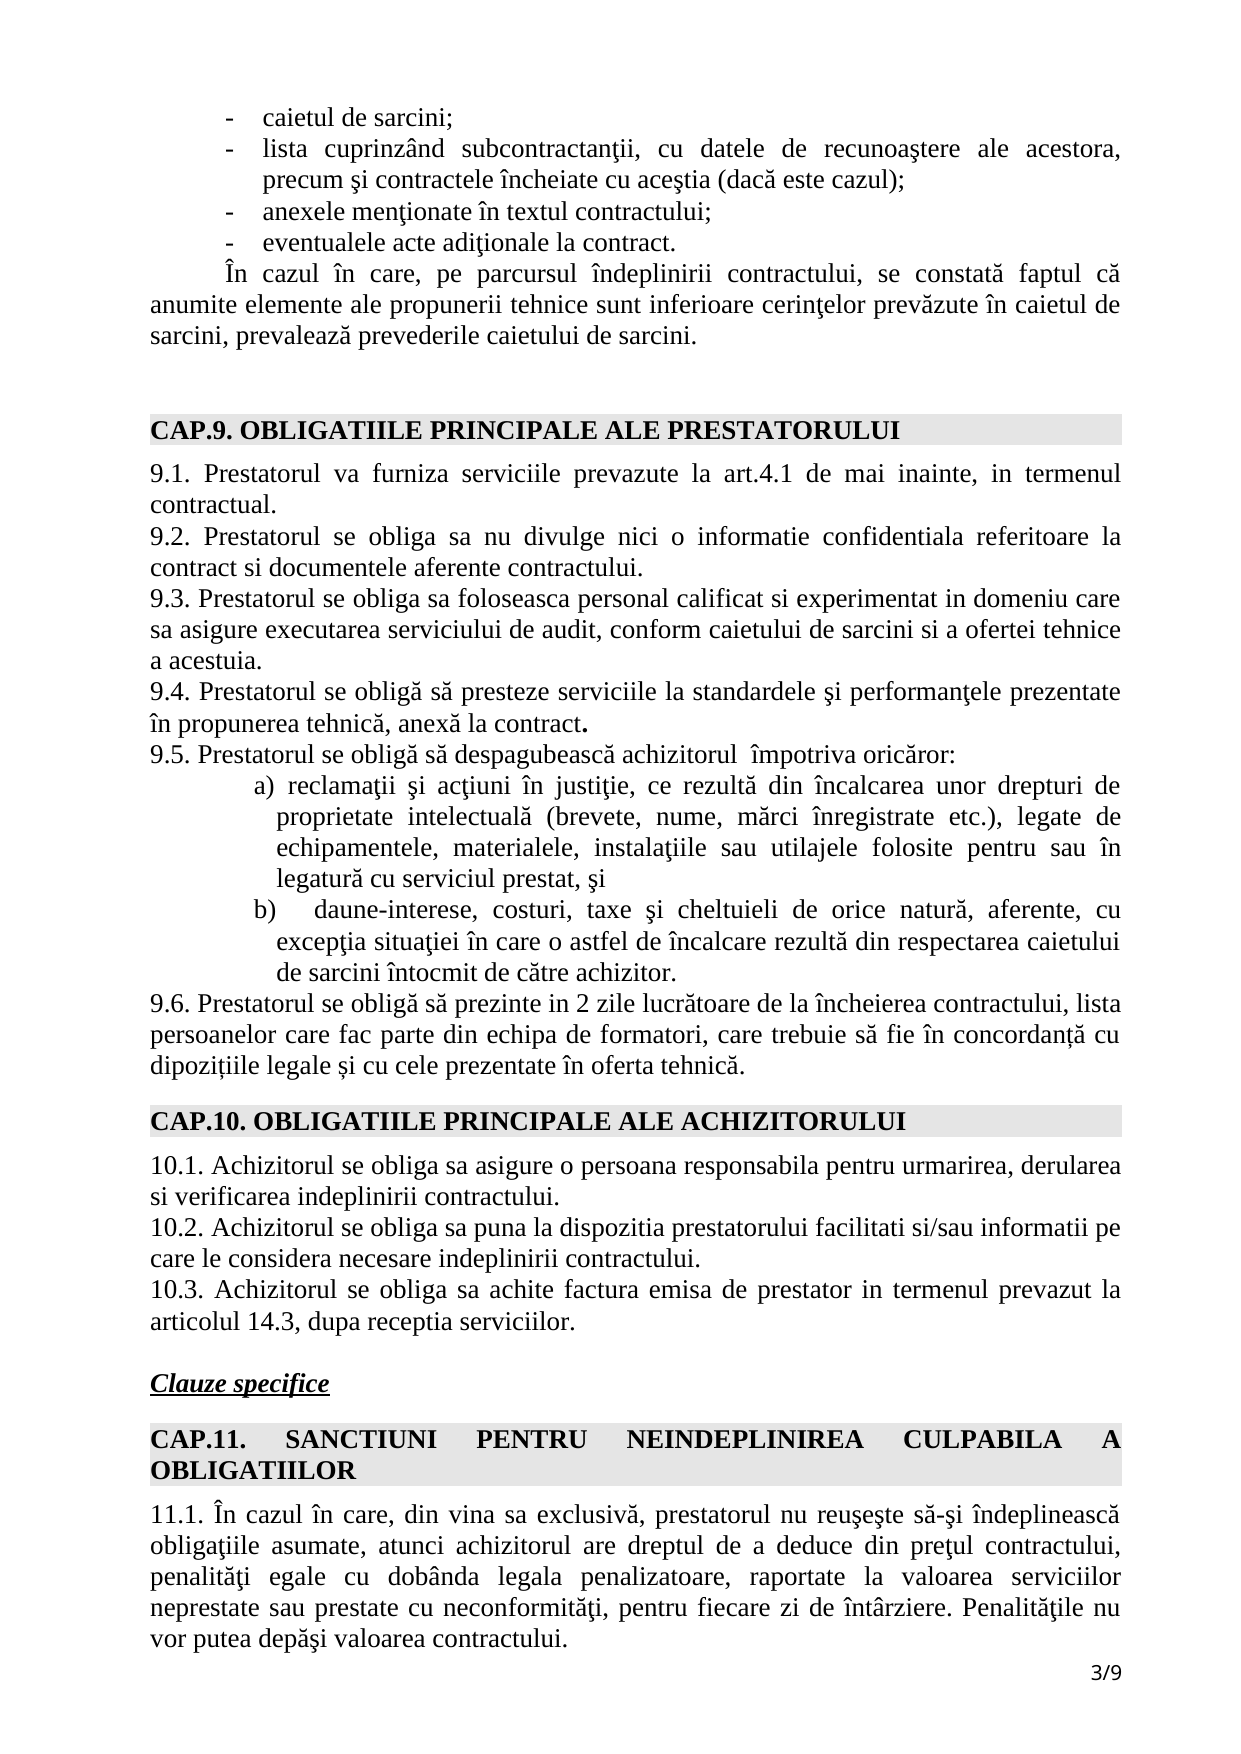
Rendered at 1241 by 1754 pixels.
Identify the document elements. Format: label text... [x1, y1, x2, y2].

text 10.2. Achizitorul se obliga sa puna la dispozitia prestatorului facilitati si/sau informatii pe care le considera necesare indeplinirii contractului. [150, 1211, 1122, 1274]
list caietul de sarcini; [225, 101, 1122, 132]
list daune-interese, costuri, taxe şi cheltuieli de orice natură, aferente, cu excepţia situaţiei în care o astfel de încalcare rezultă din respectarea caietului de sarcini întocmit de către achizitor. [253, 893, 1122, 987]
text 9.5. Prestatorul se obligă să despagubească achizitorul împotriva oricăror: [150, 738, 1122, 769]
text 11.1. În cazul în care, din vina sa exclusivă, prestatorul nu reuşeşte să-şi îndeplinească obligaţiile asumate, atunci achizitorul are dreptul de a deduce din preţul contractului, penalităţi egale cu dobânda legala penalizatoare, raportate la valoarea serviciilor neprestate sau prestate cu neconformităţi, pentru fiecare zi de întârziere. Penalităţile nu vor putea depăşi valoarea contractului. [150, 1498, 1122, 1654]
text 10.3. Achizitorul se obliga sa achite factura emisa de prestator in termenul prevazut la articolul 14.3, dupa receptia serviciilor. [150, 1274, 1122, 1336]
text În cazul în care, pe parcursul îndeplinirii contractului, se constată faptul că anumite elemente ale propunerii tehnice sunt inferioare cerinţelor prevăzute în caietul de sarcini, prevalează prevederile caietului de sarcini. [150, 257, 1122, 351]
text 9.3. Prestatorul se obliga sa foloseasca personal calificat si experimentat in domeniu care sa asigure executarea serviciului de audit, conform caietului de sarcini si a ofertei tehnice a acestuia. [150, 582, 1122, 676]
text 9.4. Prestatorul se obligă să presteze serviciile la standardele şi performanţele prezentate în propunerea tehnică, anexă la contract. [150, 676, 1122, 738]
subtitle CAP.11. SANCTIUNI PENTRU NEINDEPLINIREA CULPABILA A OBLIGATIILOR [150, 1423, 1122, 1486]
subtitle CAP.9. OBLIGATIILE PRINCIPALE ALE PRESTATORULUI [150, 414, 1122, 445]
list reclamaţii şi acţiuni în justiţie, ce rezultă din încalcarea unor drepturi de proprietate intelectuală (brevete, nume, mărci înregistrate etc.), legate de echipamentele, materialele, instalaţiile sau utilajele folosite pentru sau în legatură cu serviciul prestat, şi [253, 769, 1122, 893]
subtitle CAP.10. OBLIGATIILE PRINCIPALE ALE ACHIZITORULUI [150, 1105, 1122, 1137]
text Clauze specifice [150, 1367, 1122, 1398]
text 9.1. Prestatorul va furniza serviciile prevazute la art.4.1 de mai inainte, in termenul contractual. [150, 457, 1122, 520]
list lista cuprinzând subcontractanţii, cu datele de recunoaştere ale acestora, precum şi contractele încheiate cu aceştia (dacă este cazul); [225, 132, 1122, 195]
text 9.6. Prestatorul se obligă să prezinte in 2 zile lucrătoare de la încheierea contractului, lista persoanelor care fac parte din echipa de formatori, care trebuie să fie în concordanță cu dipozițiile legale și cu cele prezentate în oferta tehnică. [150, 987, 1122, 1080]
list eventualele acte adiţionale la contract. [225, 226, 1122, 257]
text 9.2. Prestatorul se obliga sa nu divulge nici o informatie confidentiala referitoare la contract si documentele aferente contractului. [150, 520, 1122, 582]
list anexele menţionate în textul contractului; [225, 195, 1122, 226]
text 10.1. Achizitorul se obliga sa asigure o persoana responsabila pentru urmarirea, derularea si verificarea indeplinirii contractului. [150, 1149, 1122, 1211]
